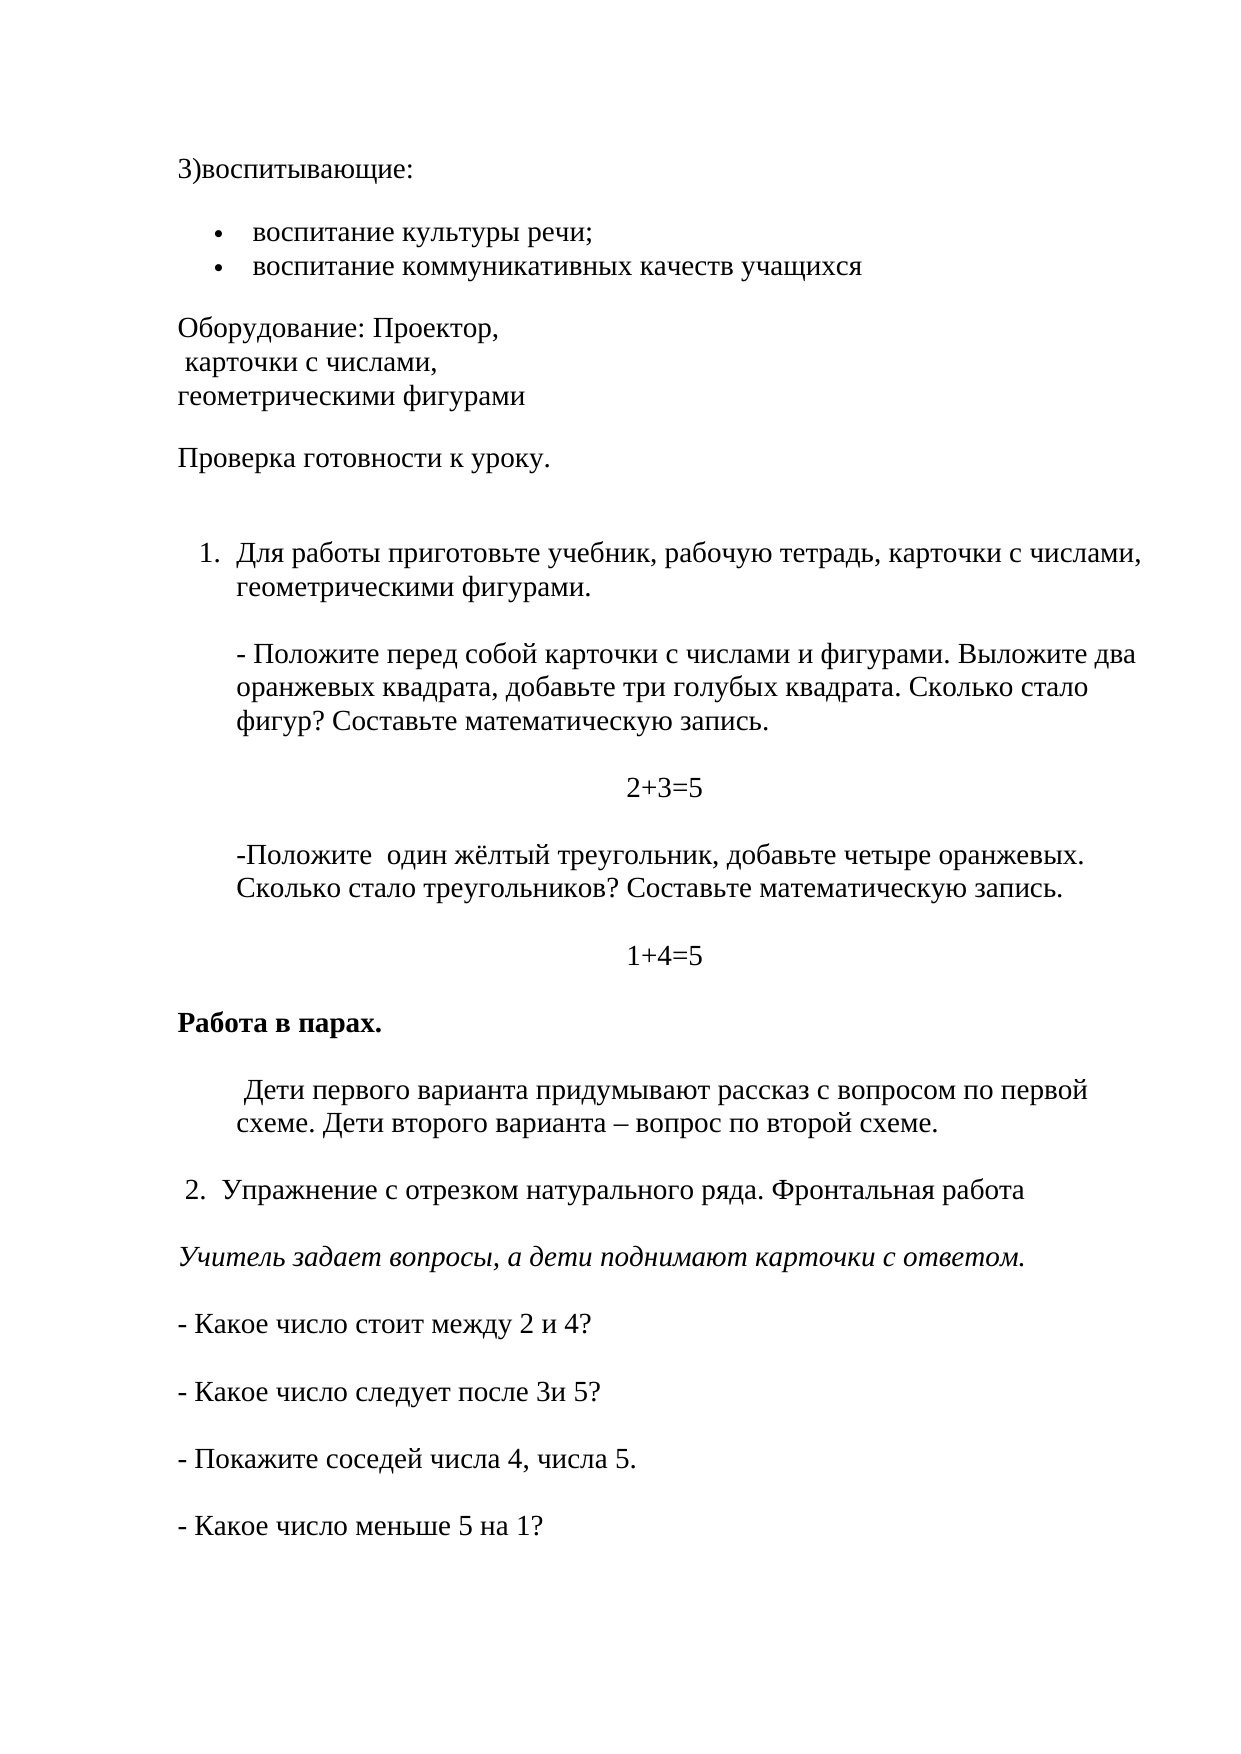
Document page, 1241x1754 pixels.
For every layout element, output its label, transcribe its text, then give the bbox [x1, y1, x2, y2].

text геометрическими фигурами Проверка готовности к уроку. [177, 378, 1152, 473]
text карточки с числами, [177, 344, 1152, 378]
text 2+3=5 [177, 770, 1152, 803]
list воспитание коммуникативных качеств учащихся [215, 248, 1152, 281]
text Оборудование: Проектор, [177, 311, 1152, 344]
list - Положите перед собой карточки с числами и фигурами. Выложите два оранжевых квадрата, добавьте три голубых квадрата. Сколько стало фигур? Составьте математическую запись. [236, 602, 1152, 736]
text 3)воспитывающие: [177, 118, 1152, 185]
text 2. Упражнение с отрезком натурального ряда. Фронтальная работа Учитель задает вопросы, а дети поднимают карточки с ответом. - Какое число стоит между 2 и 4? - Какое число следует после 3и 5? - Покажите соседей числа 4, числа 5. - Какое число меньше 5 на 1? [177, 1139, 1152, 1541]
text Дети первого варианта придумывают рассказ с вопросом по первой схеме. Дети второго варианта – вопрос по второй схеме. [236, 1072, 1152, 1139]
list Для работы приготовьте учебник, рабочую тетрадь, карточки с числами, геометрическими фигурами. [199, 535, 1152, 602]
text -Положите один жёлтый треугольник, добавьте четыре оранжевых. Сколько стало треугольников? Составьте математическую запись. [236, 837, 1152, 904]
text Работа в парах. [177, 1005, 1152, 1038]
text 1+4=5 [177, 938, 1152, 971]
list воспитание культуры речи; [215, 214, 1152, 248]
